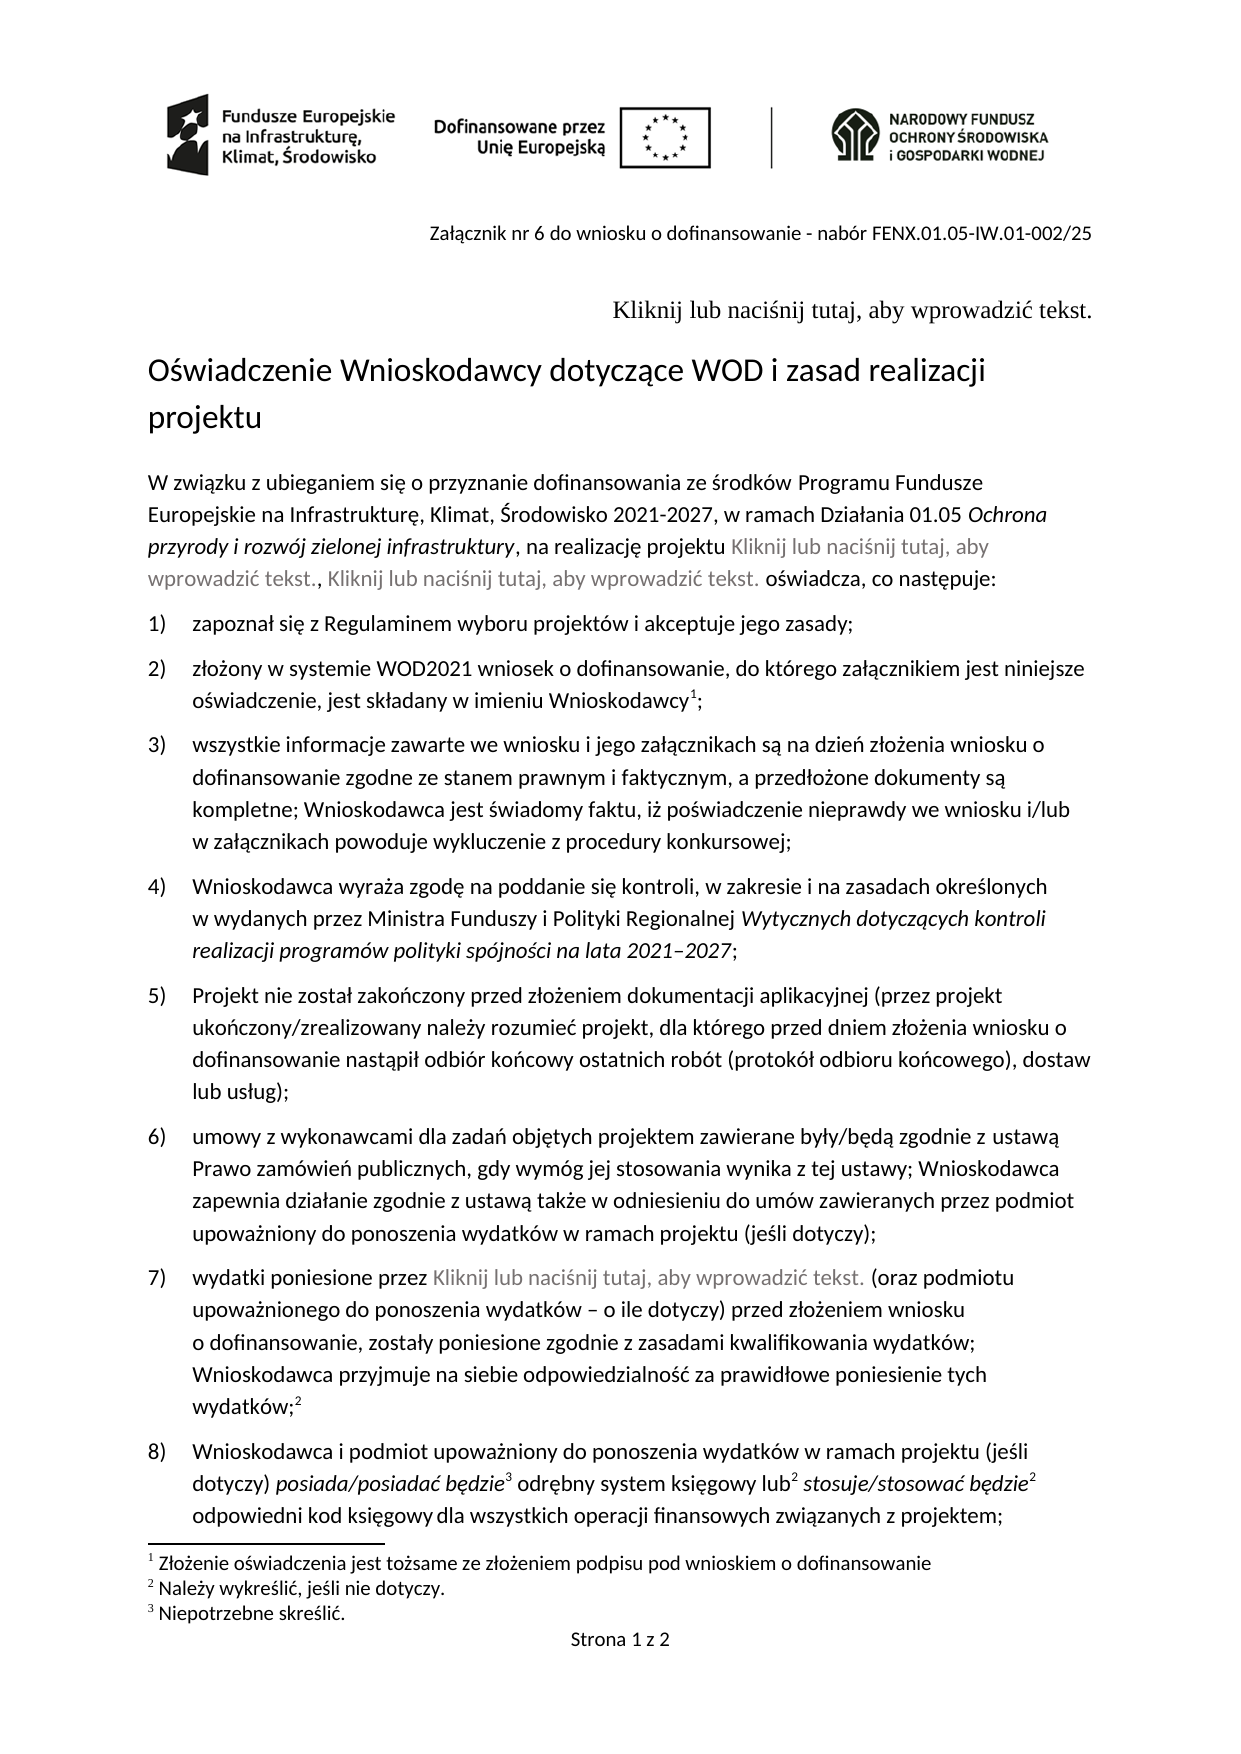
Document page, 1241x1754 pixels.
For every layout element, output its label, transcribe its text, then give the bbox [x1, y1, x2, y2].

text Załącznik nr 6 do wniosku o dofinansowanie - nabór FENX.01.05-IW.01-002/25 [148, 220, 1092, 246]
list złożony w systemie WOD2021 wniosek o dofinansowanie, do którego załącznikiem jest niniejsze oświadczenie, jest składany w imieniu Wnioskodawcy; [148, 654, 1092, 714]
list Wnioskodawca i podmiot upoważniony do ponoszenia wydatków w ramach projektu (jeśli dotyczy) posiada/posiadać będzie odrębny system księgowy lub2 stosuje/stosować będzie2 odpowiedni kod księgowy dla wszystkich operacji finansowych związanych z projektem; [148, 1437, 1092, 1529]
list Projekt nie został zakończony przed złożeniem dokumentacji aplikacyjnej (przez projekt ukończony/zrealizowany należy rozumieć projekt, dla którego przed dniem złożenia wniosku o dofinansowanie nastąpił odbiór końcowy ostatnich robót (protokół odbioru końcowego), dostaw lub usług); [148, 981, 1092, 1106]
list Wnioskodawca wyraża zgodę na poddanie się kontroli, w zakresie i na zasadach określonych w wydanych przez Ministra Funduszy i Polityki Regionalnej Wytycznych dotyczących kontroli realizacji programów polityki spójności na lata 2021–2027; [148, 872, 1092, 964]
list umowy z wykonawcami dla zadań objętych projektem zawierane były/będą zgodnie z ustawą Prawo zamówień publicznych, gdy wymóg jej stosowania wynika z tej ustawy; Wnioskodawca zapewnia działanie zgodnie z ustawą także w odniesieniu do umów zawieranych przez podmiot upoważniony do ponoszenia wydatków w ramach projektu (jeśli dotyczy); [148, 1122, 1092, 1247]
text W związku z ubieganiem się o przyznanie dofinansowania ze środków Programu Fundusze Europejskie na Infrastrukturę, Klimat, Środowisko 2021-2027, w ramach Działania 01.05 Ochrona przyrody i rozwój zielonej infrastruktury, na realizację projektu , oświadcza, co następuje: [148, 468, 1092, 592]
picture [147, 73, 1092, 196]
list zapoznał się z Regulaminem wyboru projektów i akceptuje jego zasady; [148, 609, 1092, 637]
subtitle Oświadczenie Wnioskodawcy dotyczące WOD i zasad realizacji projektu [148, 349, 1092, 437]
list wydatki poniesione przez (oraz podmiotu upoważnionego do ponoszenia wydatków – o ile dotyczy) przed złożeniem wniosku o dofinansowanie, zostały poniesione zgodnie z zasadami kwalifikowania wydatków; Wnioskodawca przyjmuje na siebie odpowiedzialność za prawidłowe poniesienie tych wydatków; [148, 1263, 1092, 1420]
list wszystkie informacje zawarte we wniosku i jego załącznikach są na dzień złożenia wniosku o dofinansowanie zgodne ze stanem prawnym i faktycznym, a przedłożone dokumenty są kompletne; Wnioskodawca jest świadomy faktu, iż poświadczenie nieprawdy we wniosku i/lub w załącznikach powoduje wykluczenie z procedury konkursowej; [148, 731, 1092, 855]
